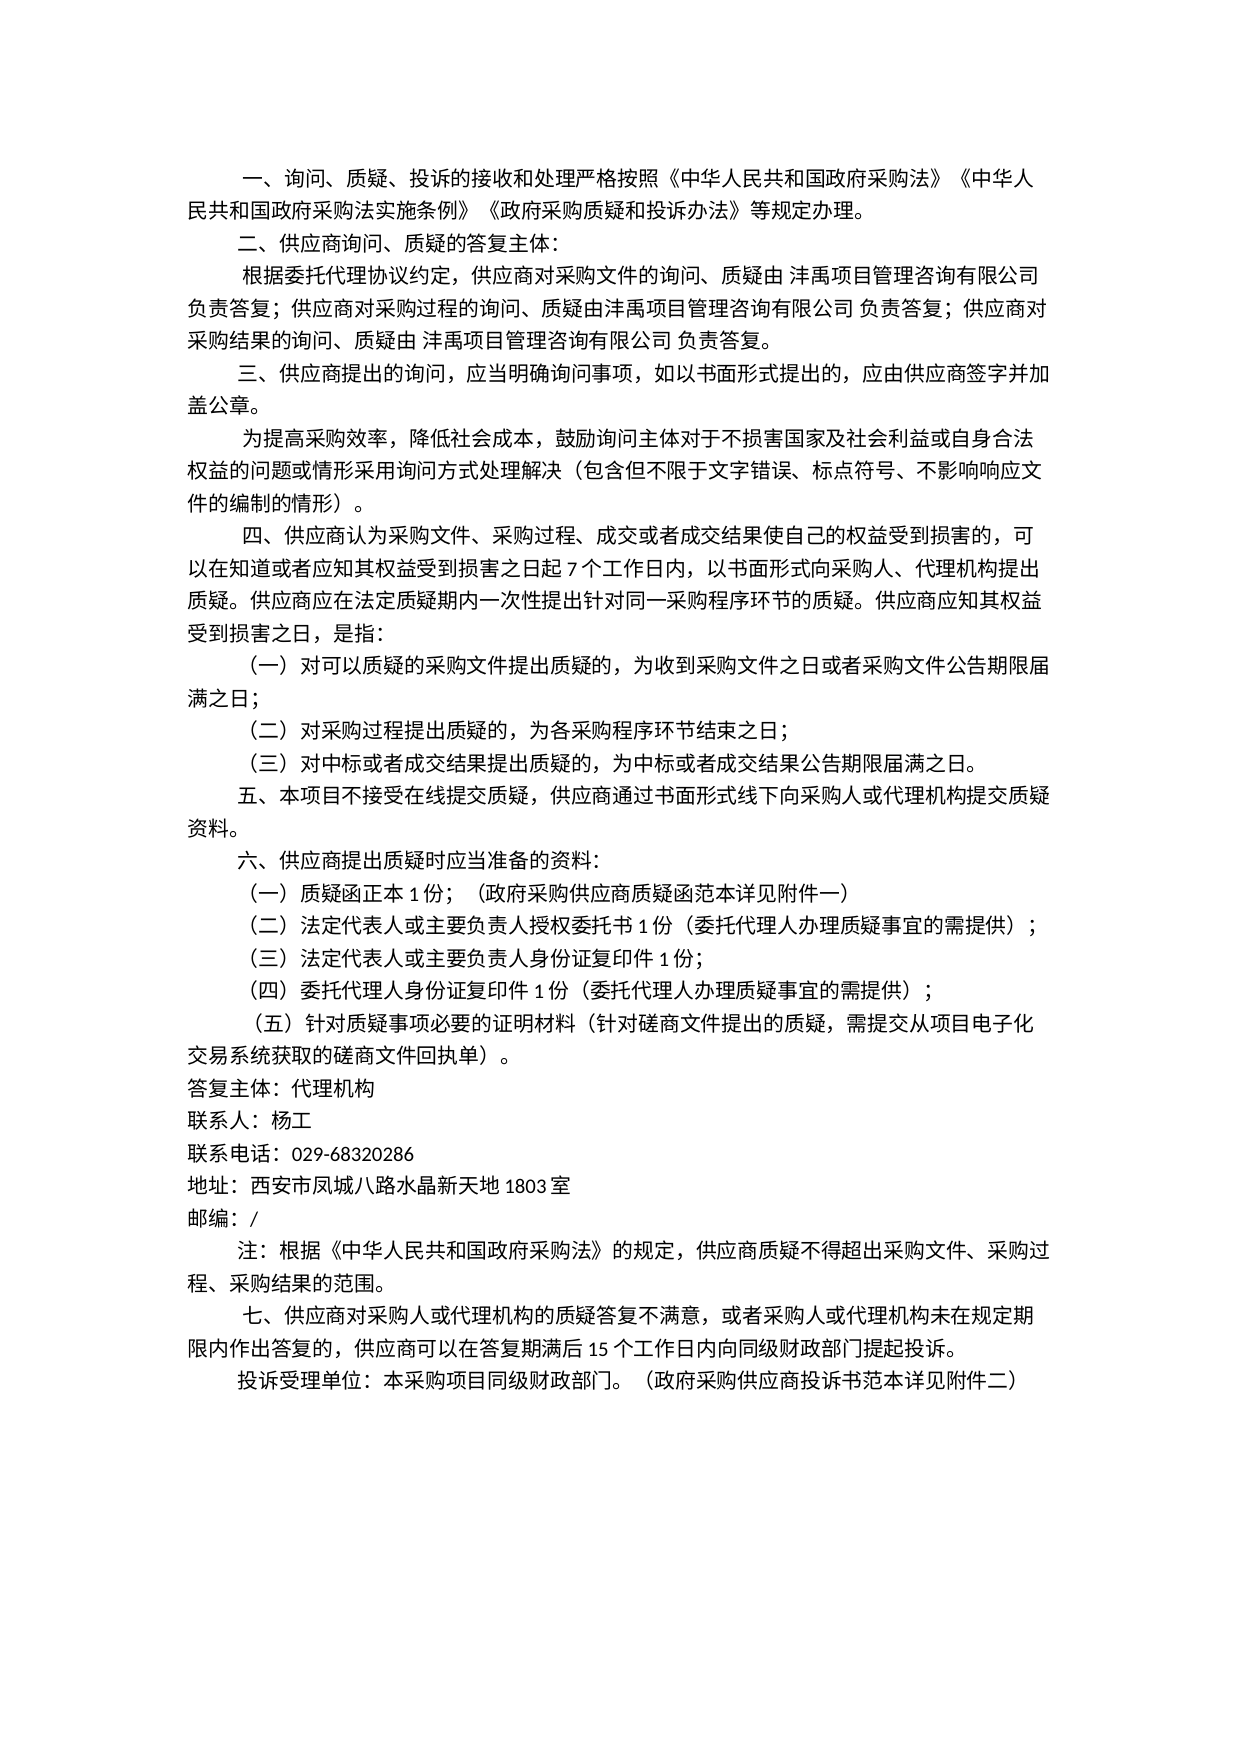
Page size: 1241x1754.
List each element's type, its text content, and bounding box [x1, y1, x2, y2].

text （二）对采购过程提出质疑的，为各采购程序环节结束之日； [187, 714, 1053, 747]
text 一、询问、质疑、投诉的接收和处理严格按照《中华人民共和国政府采购法》《中华人民共和国政府采购法实施条例》《政府采购质疑和投诉办法》等规定办理。 [187, 162, 1053, 227]
text 邮编：/ [187, 1202, 1053, 1234]
text 地址：西安市凤城八路水晶新天地1803室 [187, 1169, 1053, 1202]
text 答复主体：代理机构 [187, 1072, 1053, 1104]
text （三）对中标或者成交结果提出质疑的，为中标或者成交结果公告期限届满之日。 [187, 747, 1053, 779]
text （五）针对质疑事项必要的证明材料（针对磋商文件提出的质疑，需提交从项目电子化交易系统获取的磋商文件回执单）。 [187, 1007, 1053, 1072]
text 七、供应商对采购人或代理机构的质疑答复不满意，或者采购人或代理机构未在规定期限内作出答复的，供应商可以在答复期满后15个工作日内向同级财政部门提起投诉。 [187, 1299, 1053, 1364]
text 根据委托代理协议约定，供应商对采购文件的询问、质疑由 沣禹项目管理咨询有限公司 负责答复；供应商对采购过程的询问、质疑由沣禹项目管理咨询有限公司 负责答复；供应商对采购结果的询问、质疑由 沣禹项目管理咨询有限公司 负责答复。 [187, 259, 1053, 357]
text （四）委托代理人身份证复印件1份（委托代理人办理质疑事宜的需提供）； [187, 974, 1053, 1007]
text 二、供应商询问、质疑的答复主体： [187, 227, 1053, 259]
text 注：根据《中华人民共和国政府采购法》的规定，供应商质疑不得超出采购文件、采购过程、采购结果的范围。 [187, 1234, 1053, 1299]
text （一）质疑函正本1份；（政府采购供应商质疑函范本详见附件一） [187, 877, 1053, 909]
text 五、本项目不接受在线提交质疑，供应商通过书面形式线下向采购人或代理机构提交质疑资料。 [187, 779, 1053, 844]
text 三、供应商提出的询问，应当明确询问事项，如以书面形式提出的，应由供应商签字并加盖公章。 [187, 357, 1053, 422]
text （三）法定代表人或主要负责人身份证复印件1份； [187, 942, 1053, 974]
text 联系电话：029-68320286 [187, 1137, 1053, 1169]
text 联系人：杨工 [187, 1104, 1053, 1137]
text （二）法定代表人或主要负责人授权委托书1份（委托代理人办理质疑事宜的需提供）； [187, 909, 1053, 942]
text 为提高采购效率，降低社会成本，鼓励询问主体对于不损害国家及社会利益或自身合法权益的问题或情形采用询问方式处理解决（包含但不限于文字错误、标点符号、不影响响应文件的编制的情形）。 [187, 422, 1053, 519]
text 六、供应商提出质疑时应当准备的资料： [187, 844, 1053, 877]
text 四、供应商认为采购文件、采购过程、成交或者成交结果使自己的权益受到损害的，可以在知道或者应知其权益受到损害之日起7个工作日内，以书面形式向采购人、代理机构提出质疑。供应商应在法定质疑期内一次性提出针对同一采购程序环节的质疑。供应商应知其权益受到损害之日，是指： [187, 519, 1053, 649]
text 投诉受理单位：本采购项目同级财政部门。（政府采购供应商投诉书范本详见附件二） [187, 1364, 1053, 1397]
text （一）对可以质疑的采购文件提出质疑的，为收到采购文件之日或者采购文件公告期限届满之日； [187, 649, 1053, 714]
